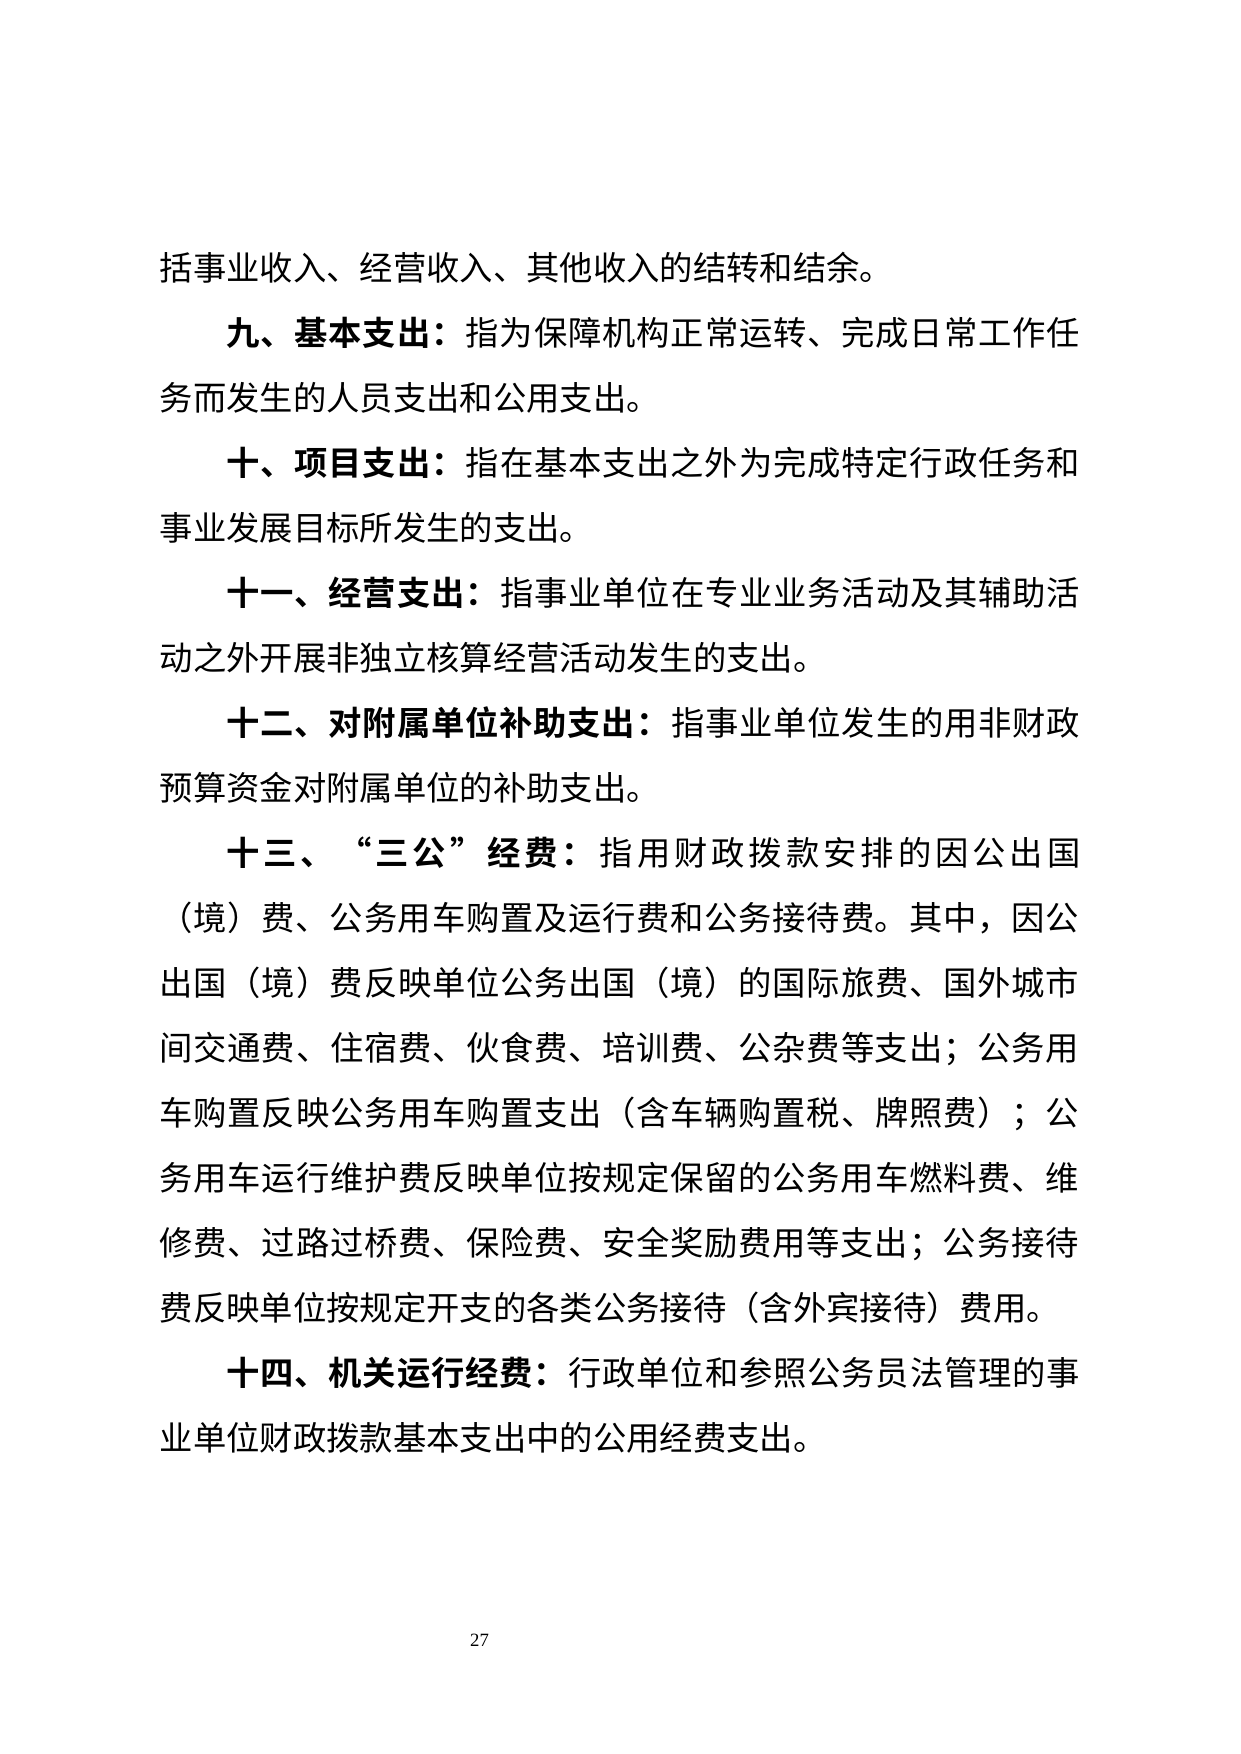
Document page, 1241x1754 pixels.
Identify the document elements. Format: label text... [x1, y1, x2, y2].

text 九、基本支出：指为保障机构正常运转、完成日常工作任务而发生的人员支出和公用支出。 [159, 298, 1081, 428]
text 十三、“三公”经费：指用财政拨款安排的因公出国（境）费、公务用车购置及运行费和公务接待费。其中，因公出国（境）费反映单位公务出国（境）的国际旅费、国外城市间交通费、住宿费、伙食费、培训费、公杂费等支出；公务用车购置反映公务用车购置支出（含车辆购置税、牌照费）；公务用车运行维护费反映单位按规定保留的公务用车燃料费、维修费、过路过桥费、保险费、安全奖励费用等支出；公务接待费反映单位按规定开支的各类公务接待（含外宾接待）费用。 [159, 818, 1081, 1338]
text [159, 233, 1081, 298]
text 十一、经营支出：指事业单位在专业业务活动及其辅助活动之外开展非独立核算经营活动发生的支出。 [159, 558, 1081, 688]
text 十四、机关运行经费：行政单位和参照公务员法管理的事业单位财政拨款基本支出中的公用经费支出。 [159, 1338, 1081, 1468]
text 十二、对附属单位补助支出：指事业单位发生的用非财政预算资金对附属单位的补助支出。 [159, 688, 1081, 818]
text 十、项目支出：指在基本支出之外为完成特定行政任务和事业发展目标所发生的支出。 [159, 428, 1081, 558]
